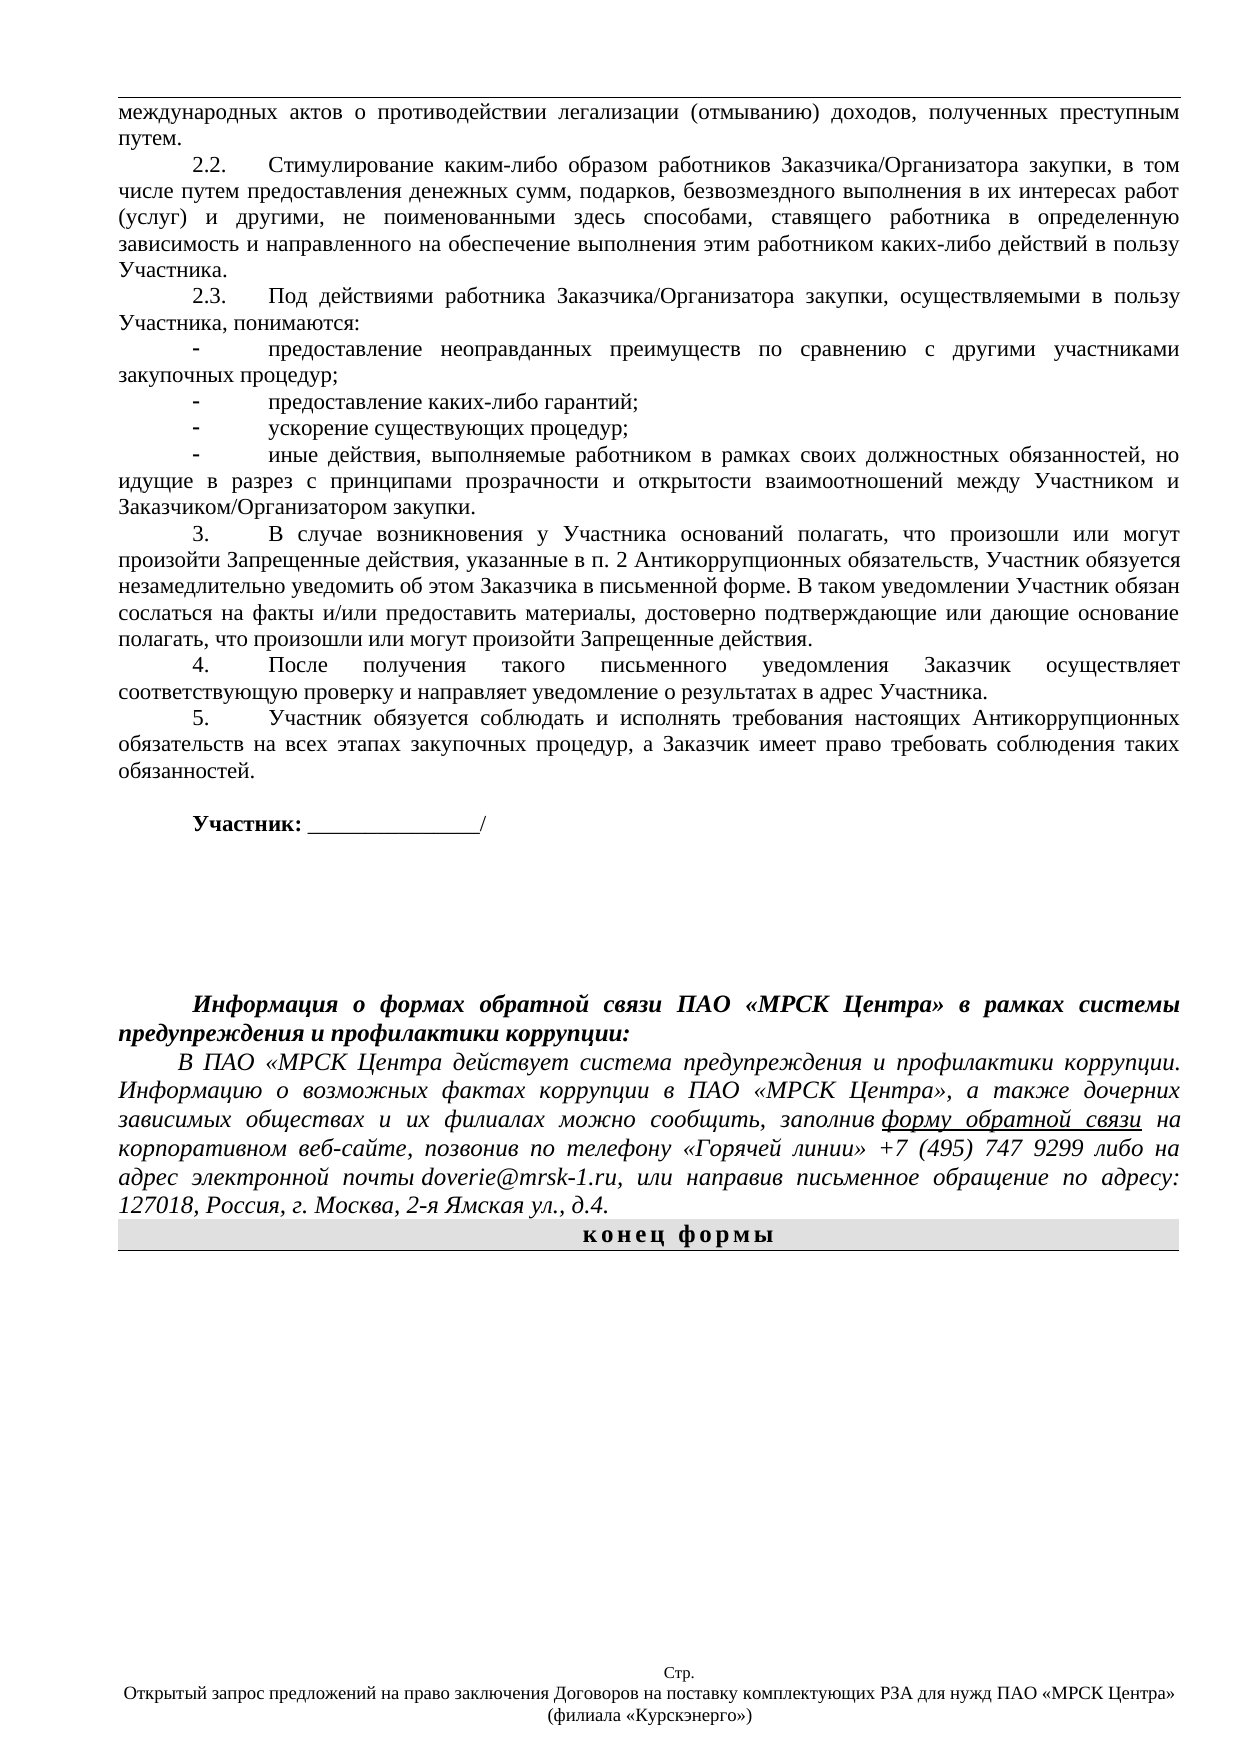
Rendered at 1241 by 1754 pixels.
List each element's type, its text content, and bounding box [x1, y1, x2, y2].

list Участник обязуется соблюдать и исполнять требования настоящих Антикоррупционных обязательств на всех этапах закупочных процедур, а Заказчик имеет право требовать соблюдения таких обязанностей. [118, 704, 1181, 783]
list Cтимулирование каким-либо образом работников Заказчика/Организатора закупки, в том числе путем предоставления денежных сумм, подарков, безвозмездного выполнения в их интересах работ (услуг) и другими, не поименованными здесь способами, ставящего работника в определенную зависимость и направленного на обеспечение выполнения этим работником каких-либо действий в пользу Участника. [118, 151, 1181, 282]
list предоставление каких-либо гарантий; [118, 388, 1181, 414]
list иные действия, выполняемые работником в рамках своих должностных обязанностей, но идущие в разрез с принципами прозрачности и открытости взаимоотношений между Участником и Заказчиком/Организатором закупки. [118, 441, 1181, 520]
list Под действиями работника Заказчика/Организатора закупки, осуществляемыми в пользу Участника, понимаются: [118, 282, 1181, 335]
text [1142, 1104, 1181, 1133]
list ускорение существующих процедур; [118, 414, 1181, 441]
list В случае возникновения у Участника оснований полагать, что произошли или могут произойти Запрещенные действия, указанные в п. 2 Антикоррупционных обязательств, Участник обязуется незамедлительно уведомить об этом Заказчика в письменной форме. В таком уведомлении Участник обязан сослаться на факты и/или предоставить материалы, достоверно подтверждающие или дающие основание полагать, что произошли или могут произойти Запрещенные действия. [118, 520, 1181, 651]
text Участник: _______________/ [118, 809, 1181, 836]
list предоставление неоправданных преимуществ по сравнению с другими участниками закупочных процедур; [118, 335, 1181, 388]
text Информация о формах обратной связи ПАО «МРСК Центра» в рамках системы предупреждения и профилактики коррупции: [118, 989, 1181, 1047]
list После получения такого письменного уведомления Заказчик осуществляет соответствующую проверку и направляет уведомление о результатах в адрес Участника. [118, 651, 1181, 704]
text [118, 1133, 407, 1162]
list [118, 98, 1181, 151]
text конец формы [118, 1219, 1179, 1250]
text В ПАО «МРСК Центра действует система предупреждения и профилактики коррупции. Информацию о возможных фактах коррупции в ПАО «МРСК Центра», а также дочерних зависимых обществах и их филиалах можно сообщить, заполнив форму обратной связи на корпоративном веб-сайте, позвонив по телефону «Горячей линии» +7 (495) 747 9299 либо на адрес электронной почты doverie@mrsk-1.ru, или направив письменное обращение по адресу: 127018, Россия, г. Москва, 2-я Ямская ул., д.4. [415, 1162, 1181, 1219]
text В ПАО «МРСК Центра действует система предупреждения и профилактики коррупции. Информацию о возможных фактах коррупции в ПАО «МРСК Центра», а также дочерних зависимых обществах и их филиалах можно сообщить, заполнив форму обратной связи на корпоративном веб-сайте, позвонив по телефону «Горячей линии» +7 (495) 747 9299 либо на адрес электронной почты doverie@mrsk-1.ru, или направив письменное обращение по адресу: 127018, Россия, г. Москва, 2-я Ямская ул., д.4. [118, 1047, 1181, 1076]
